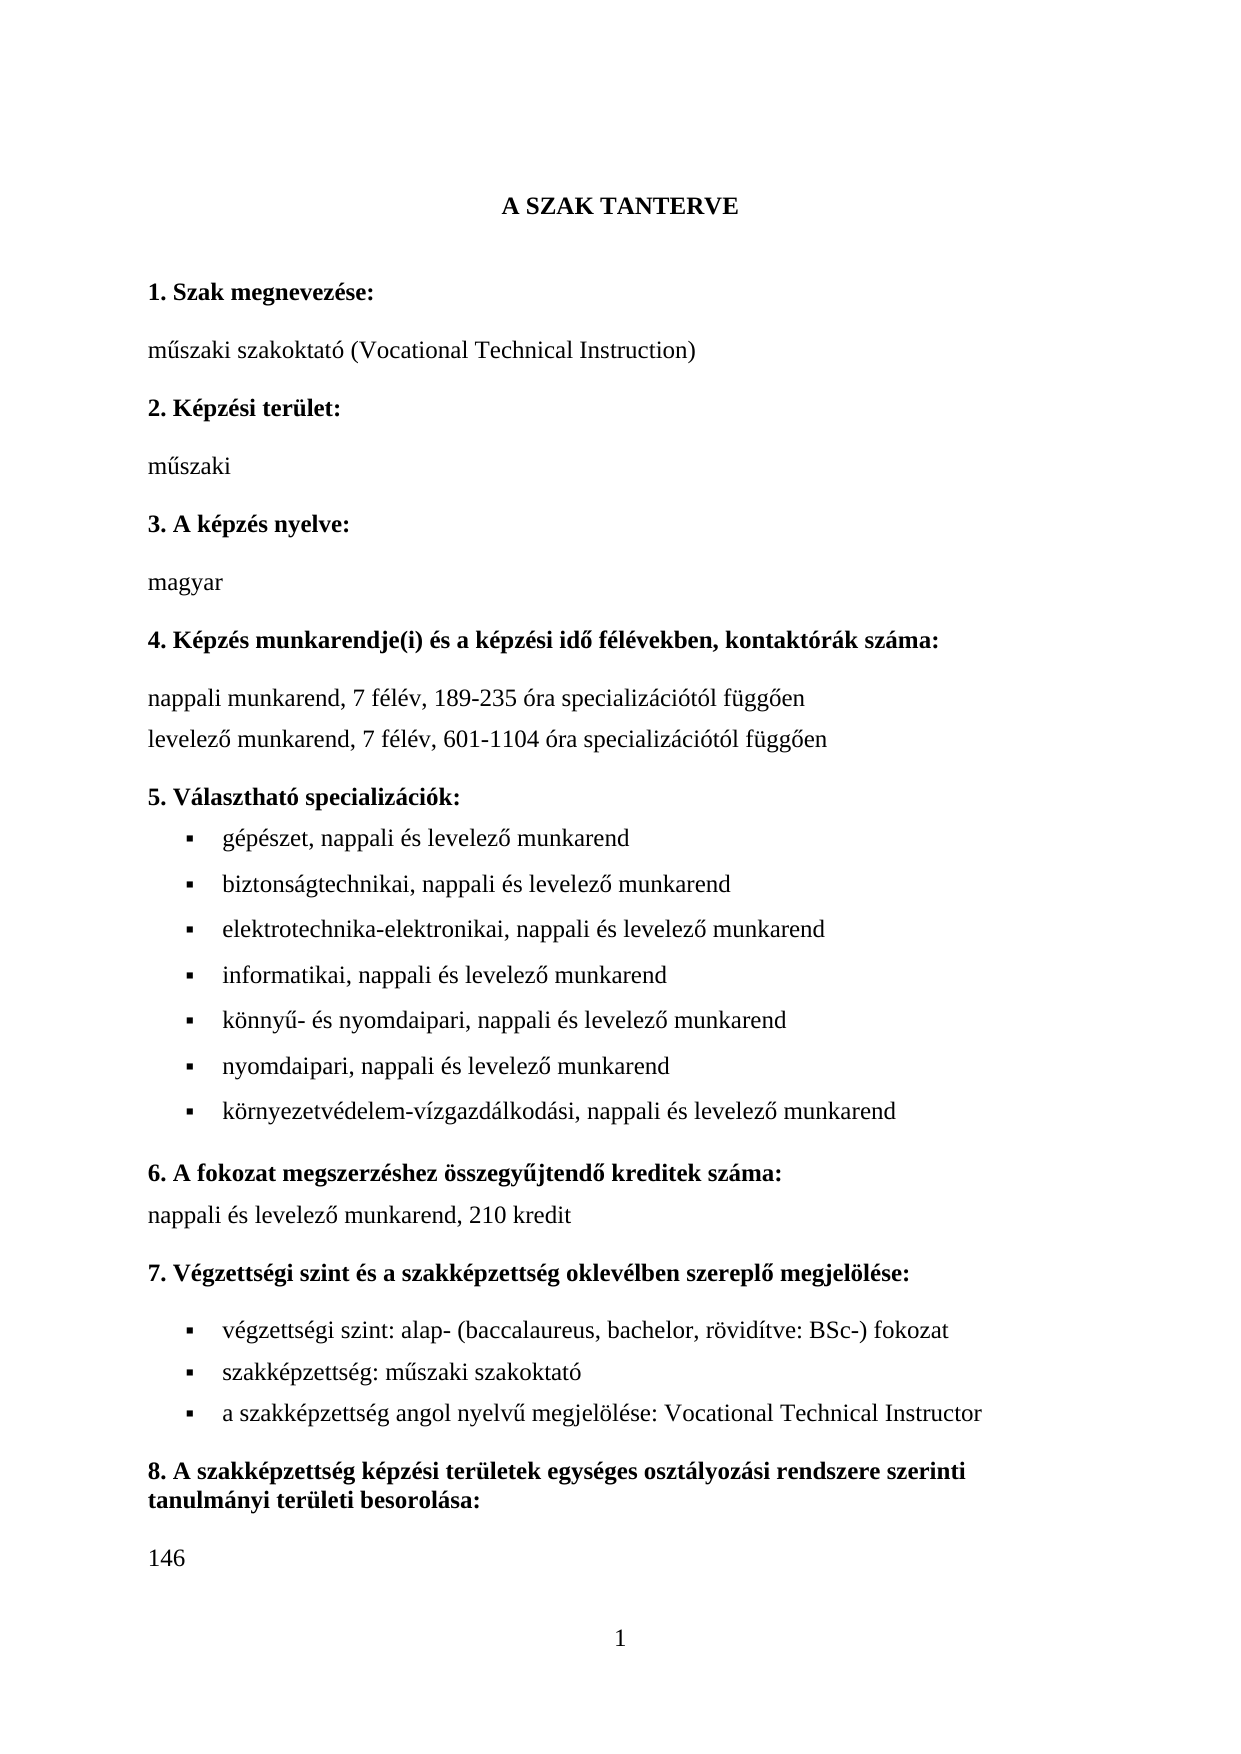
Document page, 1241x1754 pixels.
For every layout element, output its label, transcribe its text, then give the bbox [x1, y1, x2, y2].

list biztonságtechnikai, nappali és levelező munkarend [185, 869, 1093, 897]
text műszaki [148, 451, 1093, 480]
text 2. Képzési terület: [148, 393, 1093, 422]
list informatikai, nappali és levelező munkarend [185, 960, 1093, 988]
list gépészet, nappali és levelező munkarend [185, 823, 1093, 852]
list könnyű- és nyomdaipari, nappali és levelező munkarend [185, 1005, 1093, 1034]
list szakképzettség: műszaki szakoktató [185, 1357, 1093, 1386]
list végzettségi szint: alap- (baccalaureus, bachelor, rövidítve: BSc-) fokozat [185, 1316, 1093, 1344]
text 6. A fokozat megszerzéshez összegyűjtendő kreditek száma: [148, 1158, 1093, 1187]
list környezetvédelem-vízgazdálkodási, nappali és levelező munkarend [185, 1096, 1093, 1125]
text levelező munkarend, 7 félév, 601-1104 óra specializációtól függően [148, 724, 1093, 753]
text 5. Választható specializációk: [148, 782, 1093, 811]
text nappali munkarend, 7 félév, 189-235 óra specializációtól függően [148, 683, 1093, 712]
text 8. A szakképzettség képzési területek egységes osztályozási rendszere szerinti tanulmányi területi besorolása: [148, 1456, 1093, 1513]
text 7. Végzettségi szint és a szakképzettség oklevélben szereplő megjelölése: [148, 1258, 1093, 1286]
text 146 [148, 1543, 1093, 1571]
text 1. Szak megnevezése: [148, 277, 1093, 306]
text magyar [148, 567, 1093, 596]
list nyomdaipari, nappali és levelező munkarend [185, 1051, 1093, 1079]
text nappali és levelező munkarend, 210 kredit [148, 1200, 1093, 1228]
text 3. A képzés nyelve: [148, 509, 1093, 538]
text A SZAK TANTERVE [148, 191, 1093, 219]
text 4. Képzés munkarendje(i) és a képzési idő félévekben, kontaktórák száma: [148, 625, 1093, 654]
list elektrotechnika-elektronikai, nappali és levelező munkarend [185, 914, 1093, 943]
list a szakképzettség angol nyelvű megjelölése: Vocational Technical Instructor [185, 1398, 1093, 1427]
text műszaki szakoktató (Vocational Technical Instruction) [148, 335, 1093, 364]
